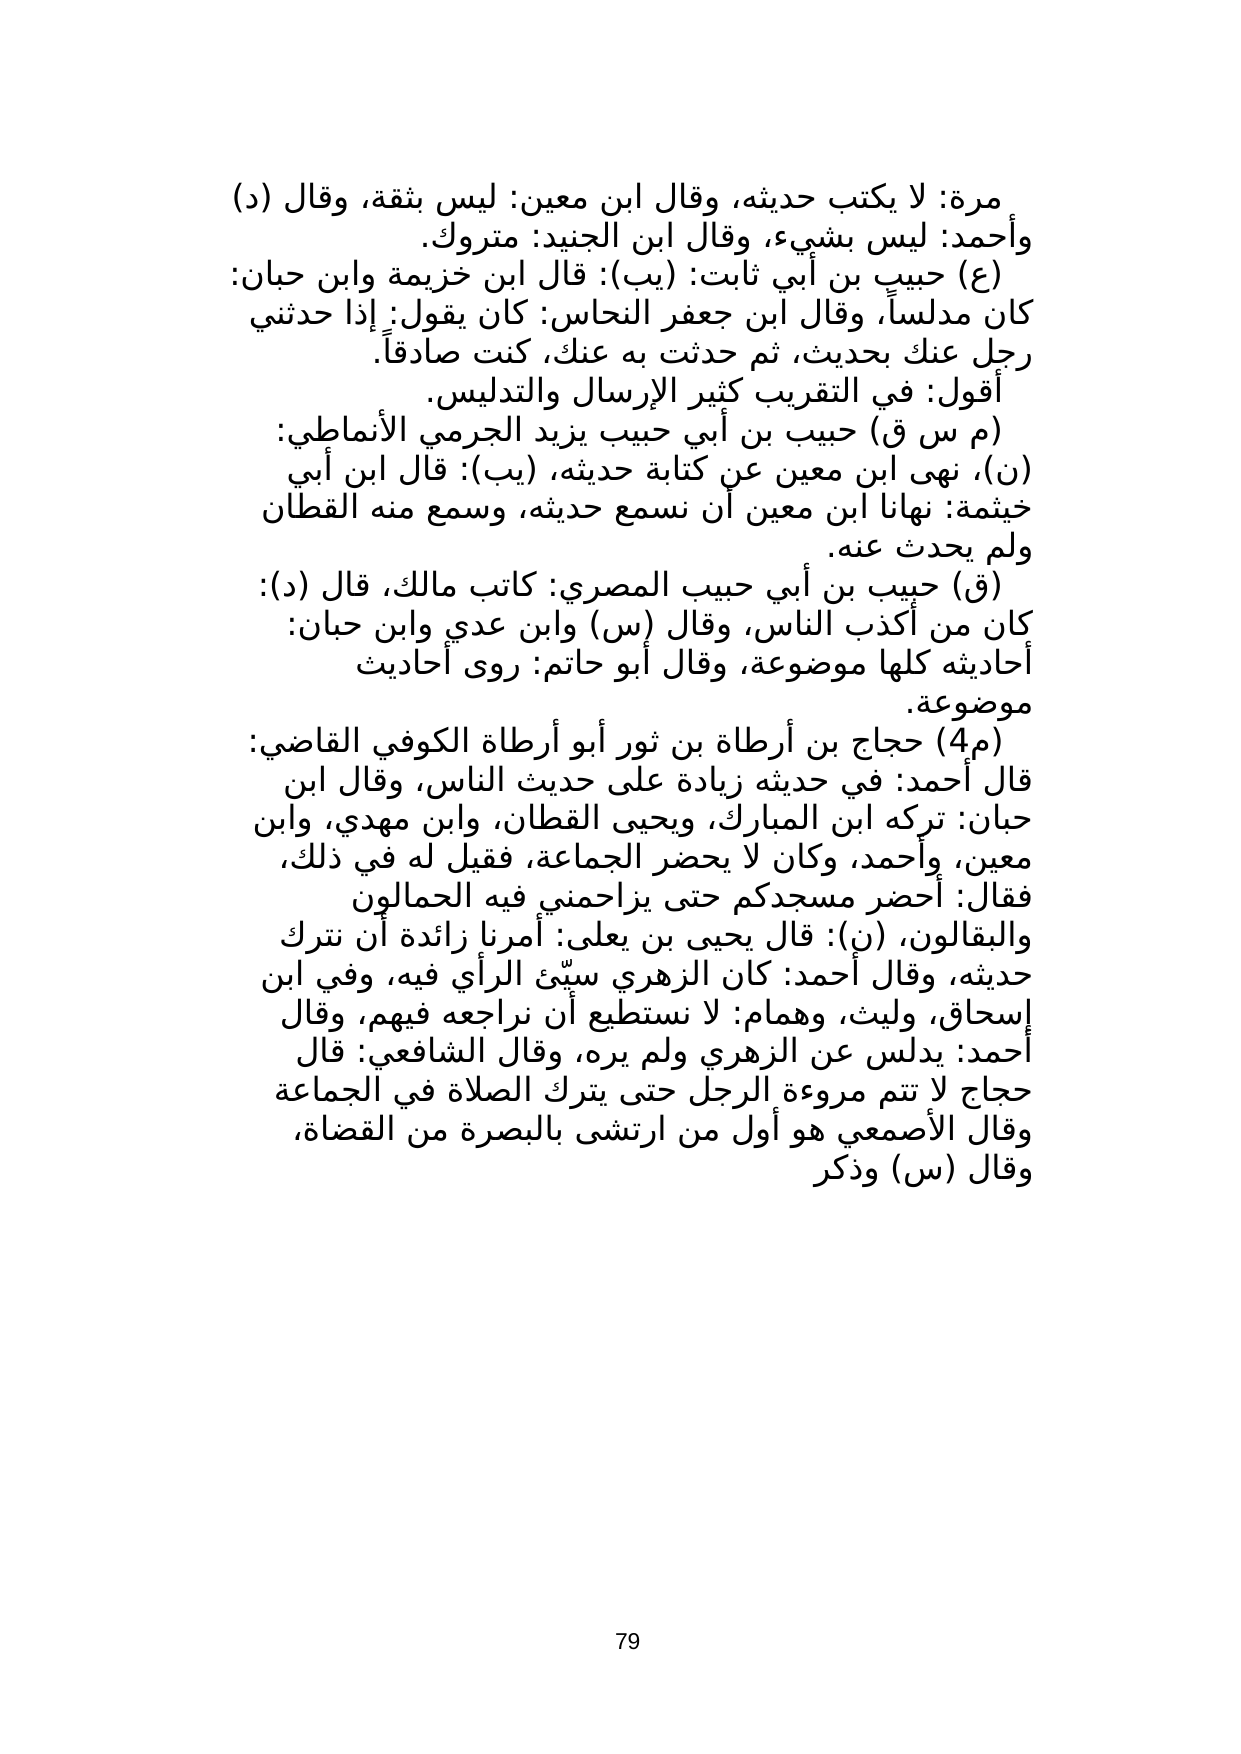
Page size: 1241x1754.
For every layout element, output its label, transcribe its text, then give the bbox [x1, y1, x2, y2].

text (ق) حبيب بن أبي حبيب المصري: كاتب مالك، قال (د): كان من أكذب الناس، وقال (س) وابن عدي وابن حبان: أحاديثه كلها موضوعة، وقال أبو حاتم: روى أحاديث موضوعة. [222, 566, 1033, 721]
text (م4) حجاج بن أرطاة بن ثور أبو أرطاة الكوفي القاضي: قال أحمد: في حديثه زيادة على حديث الناس، وقال ابن حبان: تركه ابن المبارك، ويحيى القطان، وابن مهدي، وابن معين، وأحمد، وكان لا يحضر الجماعة، فقيل له في ذلك، فقال: أحضر مسجدكم حتى يزاحمني فيه الحمالون والبقالون، (ن): قال يحيى بن يعلى: أمرنا زائدة أن نترك حديثه، وقال أحمد: كان الزهري سيّئ الرأي فيه، وفي ابن إسحاق، وليث، وهمام: لا نستطيع أن نراجعه فيهم، وقال أحمد: يدلس عن الزهري ولم يره، وقال الشافعي: قال حجاج لا تتم مروءة الرجل حتى يترك الصلاة في الجماعة وقال الأصمعي هو أول من ارتشى بالبصرة من القضاة، وقال (س) وذكر [222, 721, 1033, 1187]
text (ع) حبيب بن أبي ثابت: (يب): قال ابن خزيمة وابن حبان: كان مدلساً، وقال ابن جعفر النحاس: كان يقول: إذا حدثني رجل عنك بحديث، ثم حدثت به عنك، كنت صادقاً. [222, 255, 1033, 371]
text أقول: في التقريب كثير الإرسال والتدليس. [222, 371, 1033, 410]
text (م س ق) حبيب بن أبي حبيب يزيد الجرمي الأنماطي: (ن)، نهى ابن معين عن كتابة حديثه، (يب): قال ابن أبي خيثمة: نهانا ابن معين أن نسمع حديثه، وسمع منه القطان ولم يحدث عنه. [222, 410, 1033, 566]
text مرة: لا يكتب حديثه، وقال ابن معين: ليس بثقة، وقال (د) وأحمد: ليس بشيء، وقال ابن الجنيد: متروك. [222, 177, 1033, 255]
